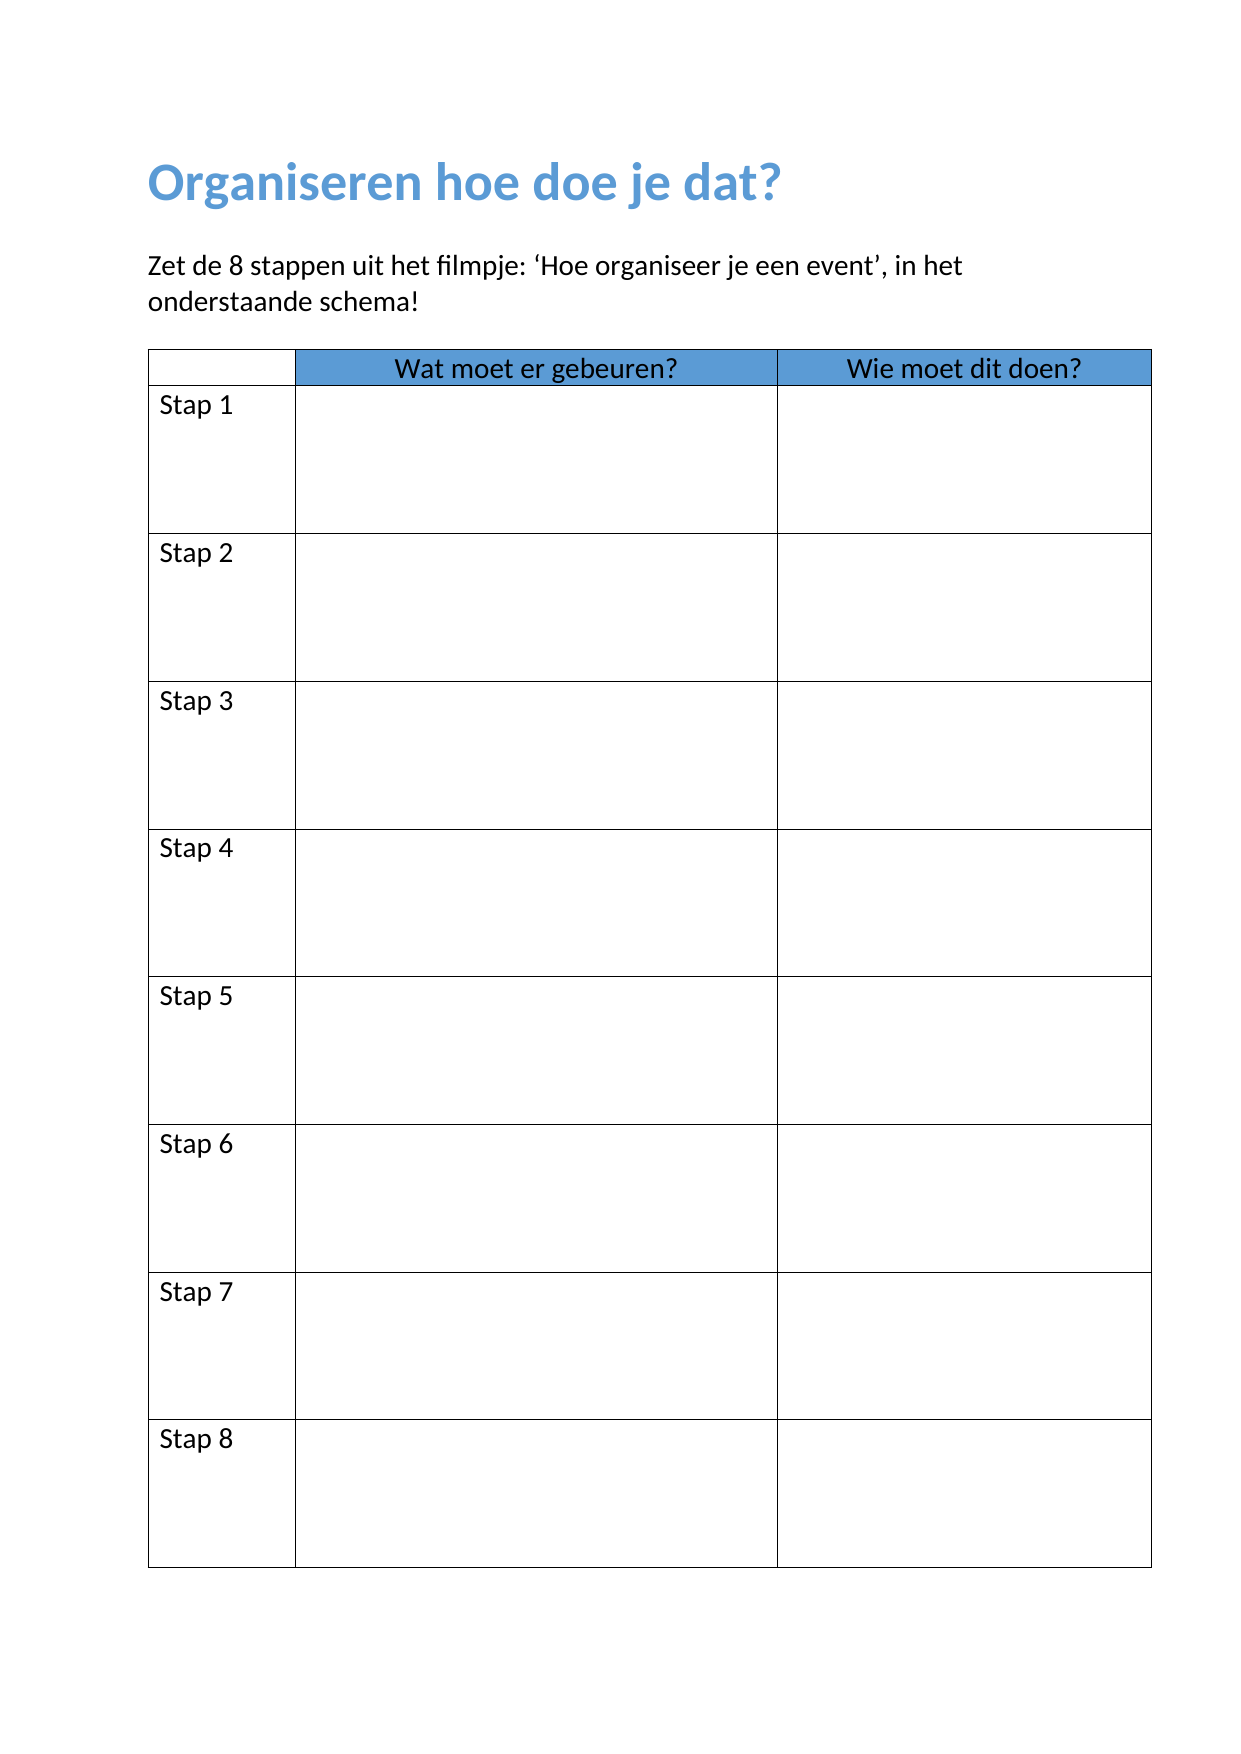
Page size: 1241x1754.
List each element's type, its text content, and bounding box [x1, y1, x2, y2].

table_cell [778, 1273, 1151, 1419]
table_cell Stap 1 [149, 386, 295, 533]
table_cell Stap 3 [149, 682, 295, 828]
table_cell Stap 8 [149, 1420, 295, 1567]
table_cell [778, 534, 1151, 681]
table_cell [778, 1125, 1151, 1272]
table_cell [296, 1273, 777, 1419]
table_cell [778, 682, 1151, 828]
table_cell [296, 386, 777, 533]
table_cell Stap 2 [149, 534, 295, 681]
table_cell [296, 682, 777, 828]
table_cell [296, 1125, 777, 1272]
table_cell Stap 7 [149, 1273, 295, 1419]
table_cell [778, 386, 1151, 533]
text Organiseren hoe doe je dat? [148, 148, 1093, 214]
table_cell [296, 1420, 777, 1567]
table_header Wie moet dit doen? [778, 350, 1151, 385]
table_cell Stap 5 [149, 977, 295, 1124]
table_header [149, 350, 295, 385]
table_cell [778, 977, 1151, 1124]
table_cell [778, 1420, 1151, 1567]
table_cell [296, 977, 777, 1124]
table_cell Stap 4 [149, 830, 295, 976]
table_cell [296, 830, 777, 976]
text Zet de 8 stappen uit het filmpje: ‘Hoe organiseer je een event’, in het onderstaande schema! [148, 214, 1093, 318]
table_header Wat moet er gebeuren? [296, 350, 777, 385]
table_cell Stap 6 [149, 1125, 295, 1272]
table_cell [296, 534, 777, 681]
table_cell [778, 830, 1151, 976]
